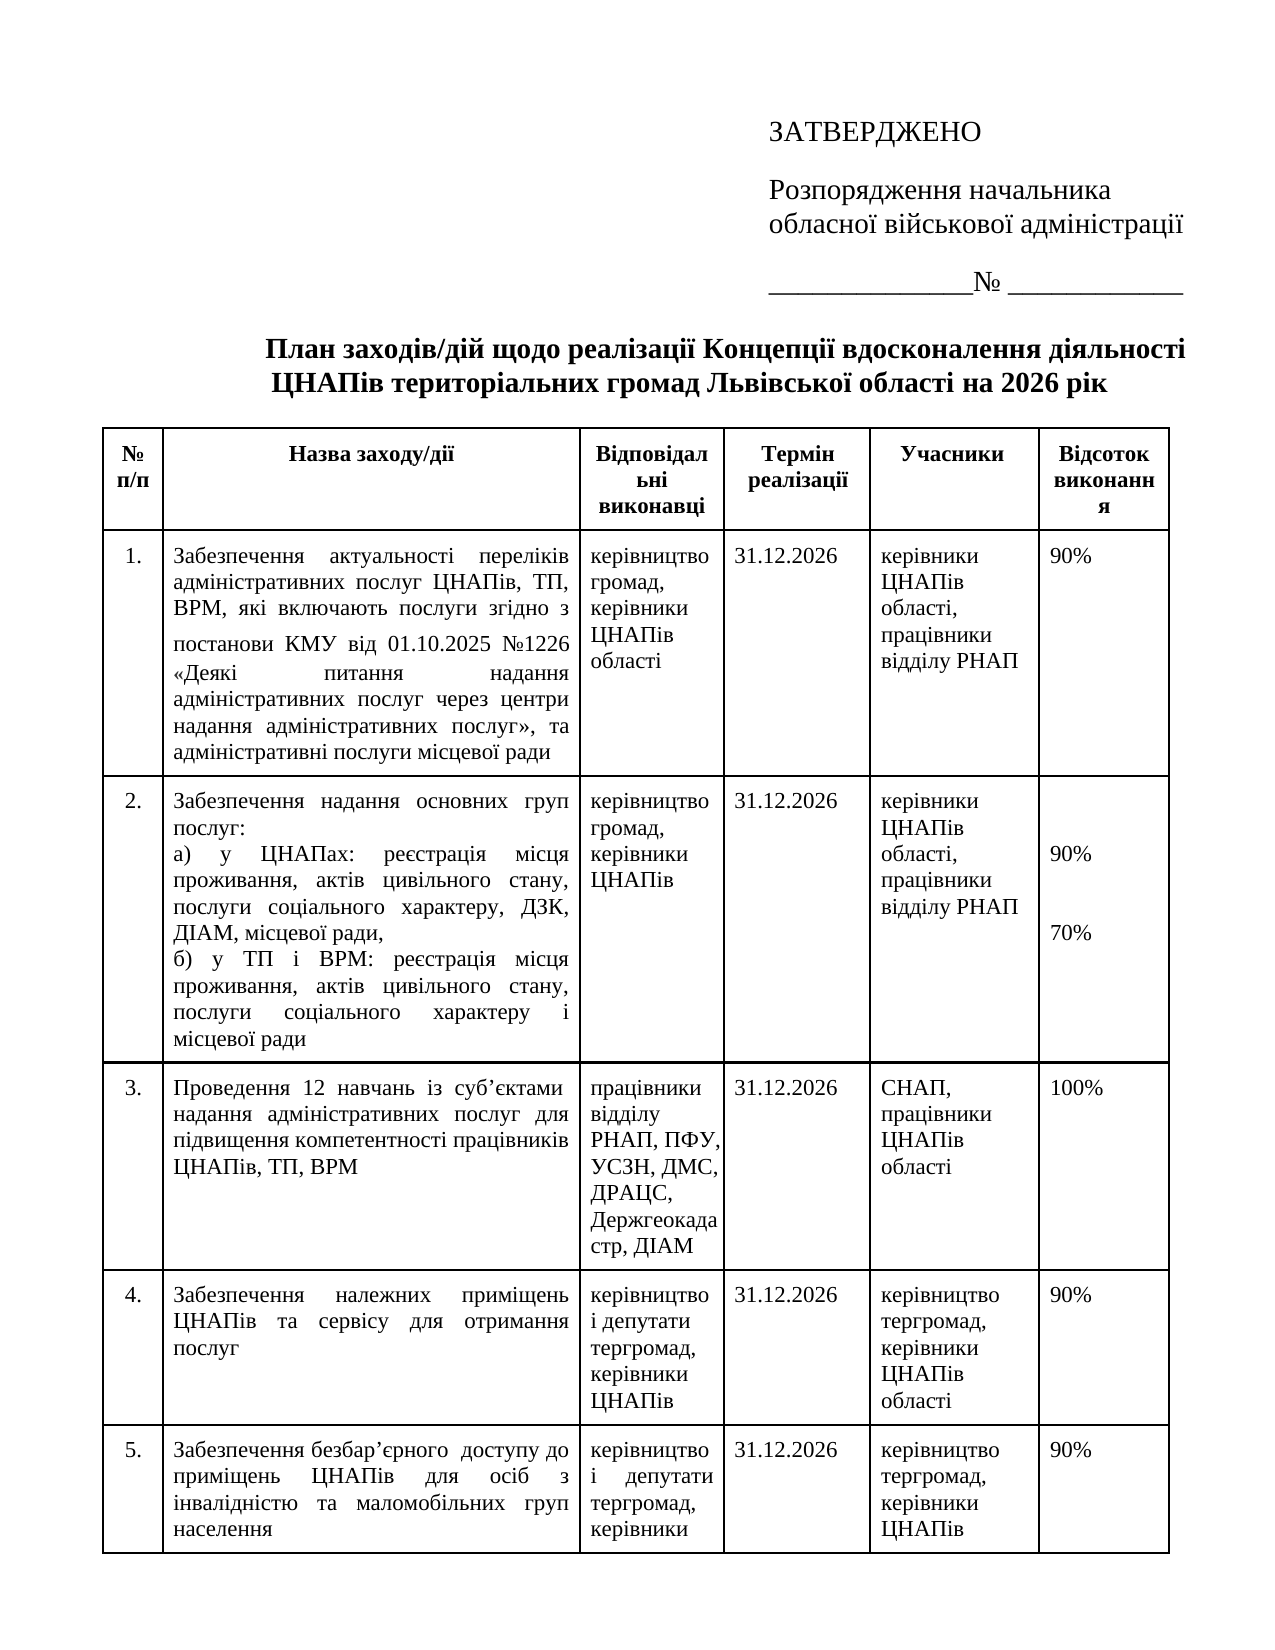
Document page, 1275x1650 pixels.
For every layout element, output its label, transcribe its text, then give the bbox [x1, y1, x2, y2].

table_cell 4. [104, 1271, 162, 1423]
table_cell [164, 1426, 579, 1552]
table_cell керівництво громад, керівники ЦНАПів області [581, 531, 723, 775]
table_cell Забезпечення надання основних груп послуг: а) у ЦНАПах: реєстрація місця проживання, актів цивільного стану, послуги соціального характеру, ДЗК, ДІАМ, місцевої ради, б) у ТП і ВРМ: реєстрація місця проживання, актів цивільного стану, послуги соціального характеру і місцевої ради [164, 777, 579, 1061]
table_header Термін реалізації [725, 429, 869, 529]
table_cell керівництво тергромад, керівники ЦНАПів області [871, 1271, 1038, 1423]
table_cell керівники ЦНАПів області, працівники відділу РНАП [871, 531, 1038, 775]
table_cell СНАП, працівники ЦНАПів області [871, 1064, 1038, 1269]
table_header Відсоток виконання [1040, 429, 1168, 529]
table_header Відповідальні виконавці [581, 429, 723, 529]
table_header Назва заходу/дії [164, 429, 579, 529]
text ЗАТВЕРДЖЕНО [162, 114, 1216, 147]
text Розпорядження начальника [162, 172, 1216, 206]
table_cell Забезпечення належних приміщень ЦНАПів та сервісу для отримання послуг [164, 1271, 579, 1423]
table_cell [581, 1426, 723, 1552]
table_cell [871, 1426, 1038, 1552]
table_cell керівники ЦНАПів області, працівники відділу РНАП [871, 777, 1038, 1061]
table_cell 31.12.2026 [725, 777, 869, 1061]
text План заходів/дій щодо реалізації Концепції вдосконалення діяльності ЦНАПів територіальних громад Львівської області на 2026 рік [162, 331, 1216, 398]
table_cell 100% [1040, 1064, 1168, 1269]
table_cell 5. [104, 1426, 162, 1552]
table_cell 90% 70% [1040, 777, 1168, 1061]
table_cell 31.12.2026 [725, 531, 869, 775]
table_cell 31.12.2026 [725, 1426, 869, 1552]
table_cell 1. [104, 531, 162, 775]
table_cell 90% [1040, 1271, 1168, 1423]
table_cell працівники відділу РНАП, ПФУ, УСЗН, ДМС, ДРАЦС, Держгеокадастр, ДІАМ [581, 1064, 723, 1269]
text обласної військової адміністрації [162, 206, 1216, 239]
table_cell Забезпечення актуальності переліків адміністративних послуг ЦНАПів, ТП, ВРМ, які включають послуги згідно з постанови КМУ від 01.10.2025 №1226 «Деякі питання надання адміністративних послуг через центри надання адміністративних послуг», та адміністративні послуги місцевої ради [164, 531, 579, 775]
table_header № п/п [104, 429, 162, 529]
text ______________№ ____________ [162, 264, 1216, 298]
table_cell керівництво і депутати тергромад, керівники ЦНАПів [581, 1271, 723, 1423]
table_cell 31.12.2026 [725, 1064, 869, 1269]
table_cell 3. [104, 1064, 162, 1269]
table_cell 90% [1040, 531, 1168, 775]
table_cell Проведення 12 навчань із суб’єктами надання адміністративних послуг для підвищення компетентності працівників ЦНАПів, ТП, ВРМ [164, 1064, 579, 1269]
table_cell 2. [104, 777, 162, 1061]
table_header Учасники [871, 429, 1038, 529]
table_cell 31.12.2026 [725, 1271, 869, 1423]
table_cell керівництво громад, керівники ЦНАПів [581, 777, 723, 1061]
table_cell 90% [1040, 1426, 1168, 1552]
